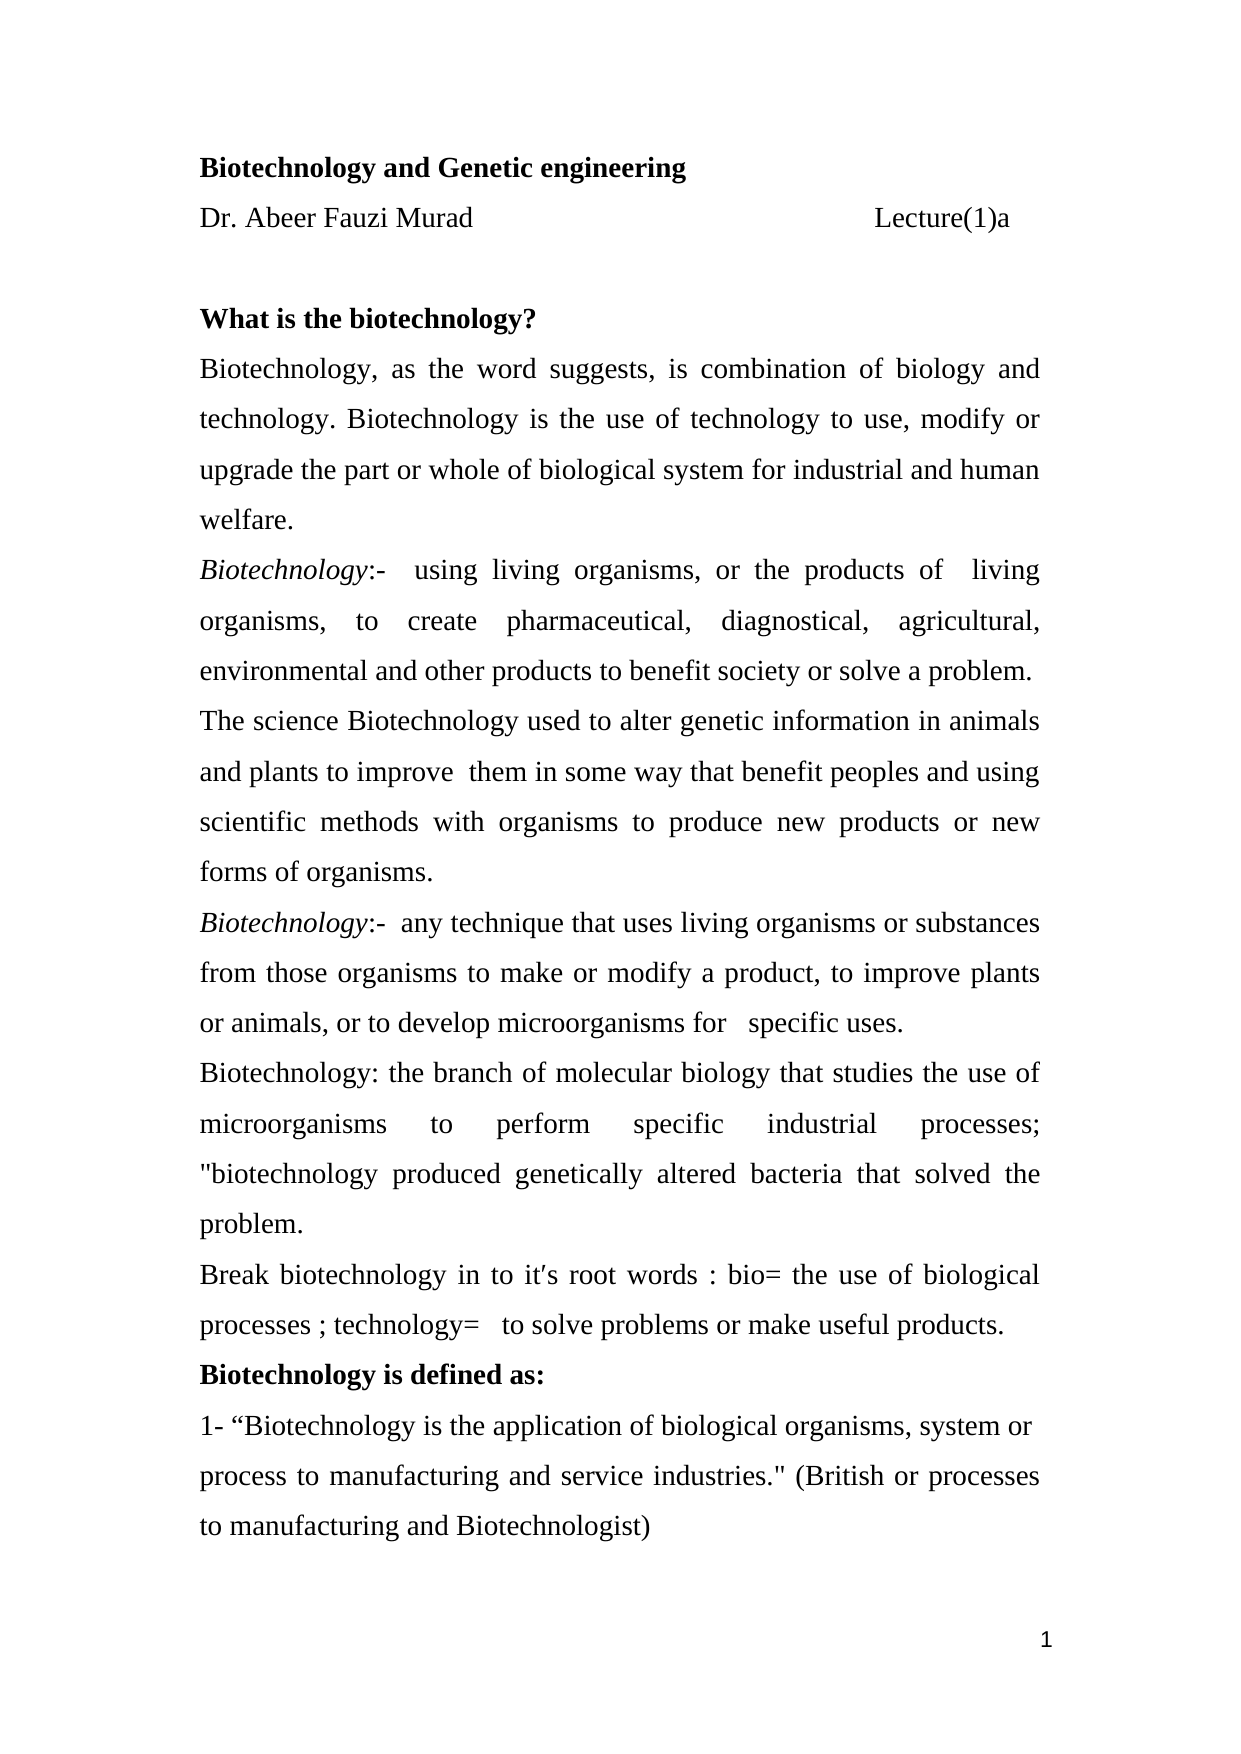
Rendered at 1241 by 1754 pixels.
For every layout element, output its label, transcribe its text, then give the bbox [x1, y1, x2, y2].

text What is the biotechnology? [199, 301, 1041, 334]
text The science Biotechnology used to alter genetic information in animals and plants to improve them in some way that benefit peoples and using scientific methods with organisms to produce new products or new forms of organisms. [199, 703, 1041, 888]
text Biotechnology, as the word suggests, is combination of biology and technology. Biotechnology is the use of technology to use, modify or upgrade the part or whole of biological system for industrial and human welfare. [199, 351, 1041, 536]
text Biotechnology:- using living organisms, or the products of living organisms, to create pharmaceutical, diagnostical, agricultural, environmental and other products to benefit society or solve a problem. [199, 552, 1041, 687]
text Biotechnology:- any technique that uses living organisms or substances from those organisms to make or modify a product, to improve plants or animals, or to develop microorganisms for specific uses. [199, 905, 1041, 1039]
text 1- “Biotechnology is the application of biological organisms, system or [199, 1408, 1041, 1441]
text Biotechnology: the branch of molecular biology that studies the use of microorganisms to perform specific industrial processes; "biotechnology produced genetically altered bacteria that solved the problem. [199, 1056, 1041, 1240]
text process to manufacturing and service industries." (British or processes to manufacturing and Biotechnologist) [199, 1458, 1041, 1542]
text Dr. Abeer Fauzi Murad Lecture(1)a [199, 200, 1041, 234]
text Biotechnology and Genetic engineering [199, 150, 1041, 183]
text Biotechnology is defined as: [199, 1357, 1041, 1391]
text Break biotechnology in to it′s root words : bio= the use of biological processes ; technology= to solve problems or make useful products. [199, 1257, 1041, 1341]
